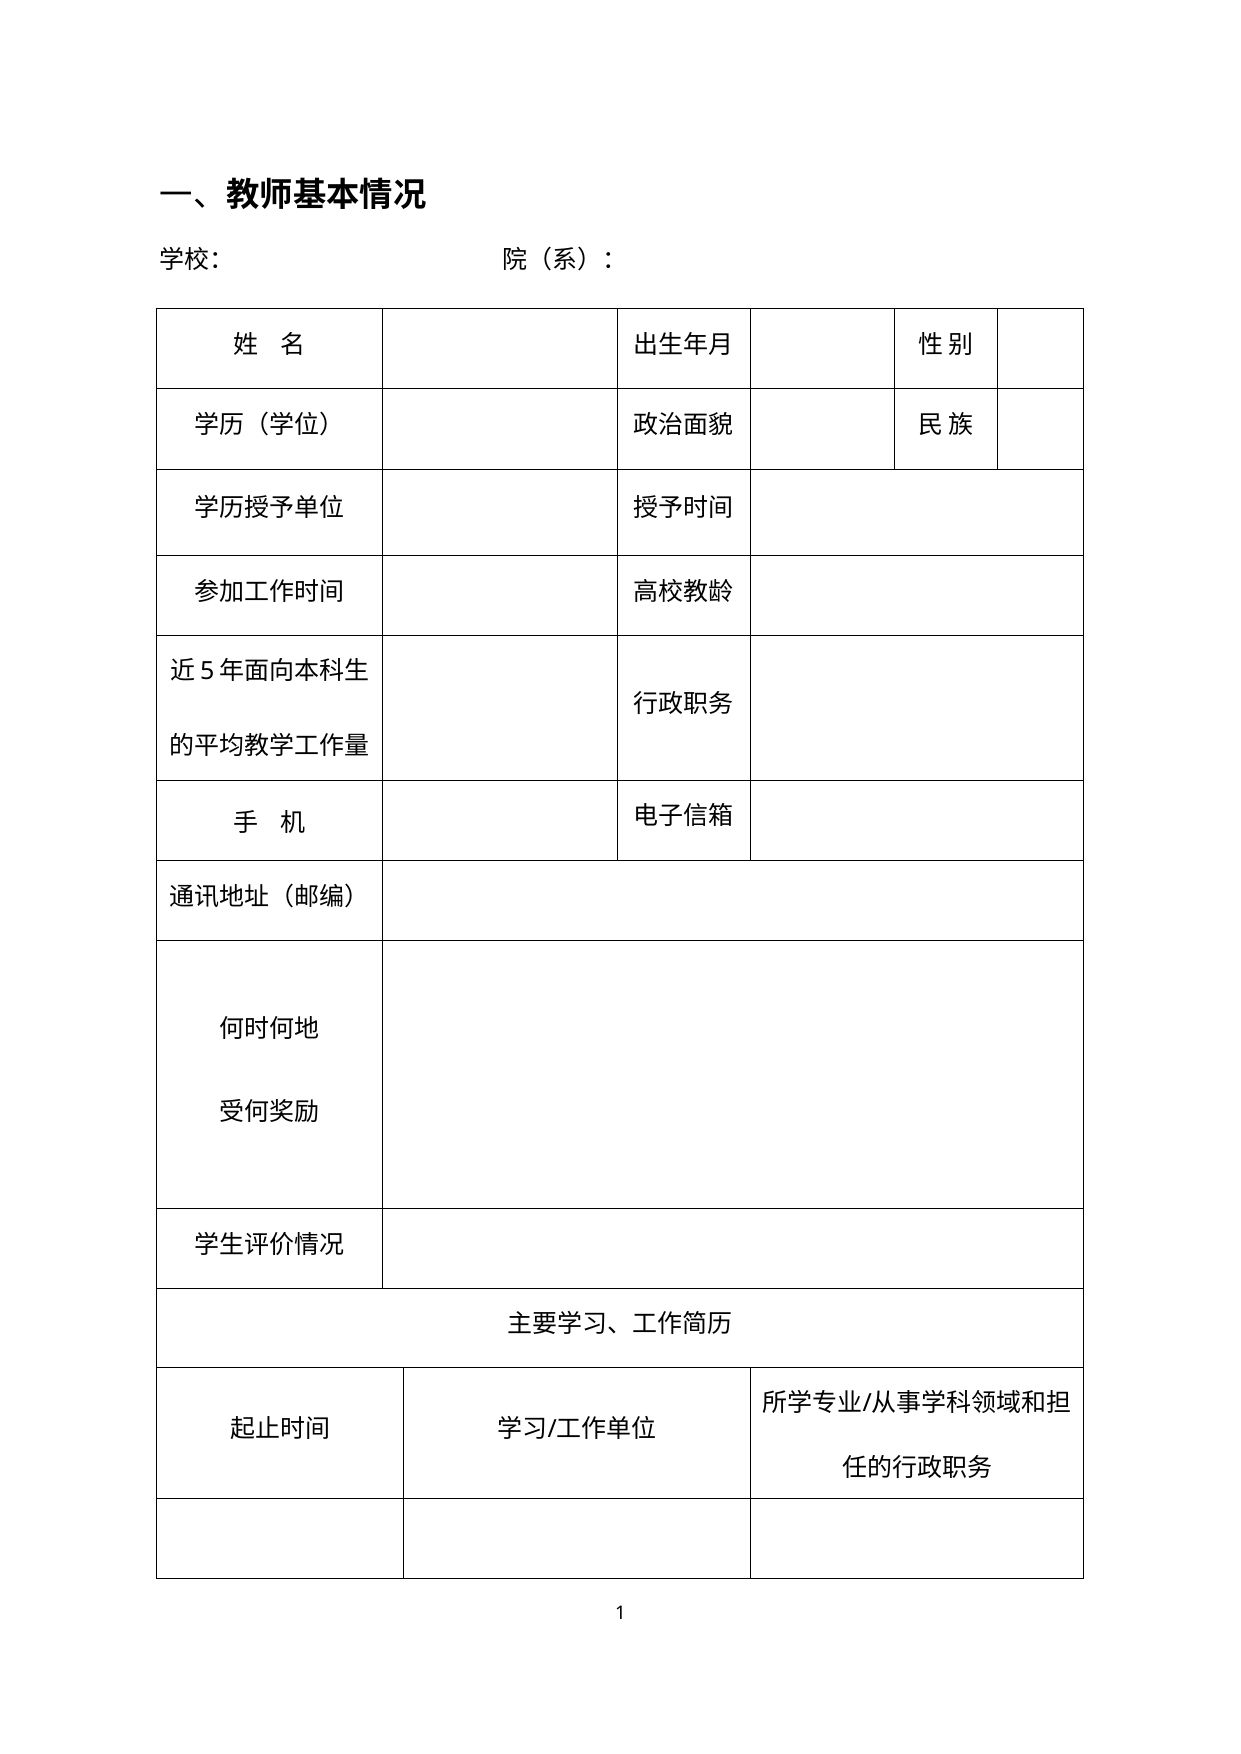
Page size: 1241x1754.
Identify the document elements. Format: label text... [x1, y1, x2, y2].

table_header [383, 309, 617, 388]
table_cell 近5年面向本科生的平均教学工作量 [157, 636, 382, 779]
table_header [751, 309, 894, 388]
table_cell 参加工作时间 [157, 556, 382, 635]
table_cell 电子信箱 [618, 781, 750, 860]
table_header 姓 名 [157, 309, 382, 388]
table_header 性 别 [895, 309, 997, 388]
table_cell 通讯地址（邮编） [157, 861, 382, 940]
table_cell [751, 389, 894, 468]
table_cell [998, 389, 1083, 468]
table_cell [383, 636, 617, 779]
text 一、教师基本情况 [159, 160, 1081, 225]
table_cell [383, 861, 1083, 940]
table_cell 学历（学位） [157, 389, 382, 468]
table_cell [383, 389, 617, 468]
table_cell 民 族 [895, 389, 997, 468]
table_cell 政治面貌 [618, 389, 750, 468]
table_cell 授予时间 [618, 470, 750, 555]
table_cell 起止时间 [157, 1368, 403, 1498]
table_cell [751, 556, 1083, 635]
table_cell 学历授予单位 [157, 470, 382, 555]
table_cell [383, 941, 1083, 1208]
table_cell [751, 636, 1083, 779]
table_cell [751, 1499, 1083, 1578]
table_cell 所学专业/从事学科领域和担任的行政职务 [751, 1368, 1083, 1498]
text 学校： 院（系）： [159, 225, 1081, 290]
table_cell 高校教龄 [618, 556, 750, 635]
table_cell 学生评价情况 [157, 1209, 382, 1288]
table_cell [383, 1209, 1083, 1288]
table_cell 行政职务 [618, 636, 750, 779]
table_cell 手 机 [157, 781, 382, 860]
table_cell 学习/工作单位 [404, 1368, 750, 1498]
table_cell [383, 470, 617, 555]
table_cell [751, 781, 1083, 860]
table_cell 何时何地 受何奖励 [157, 941, 382, 1208]
table_cell [383, 781, 617, 860]
table_header [998, 309, 1083, 388]
table_cell [383, 556, 617, 635]
table_header 出生年月 [618, 309, 750, 388]
table_cell [751, 470, 1083, 555]
table_cell 主要学习、工作简历 [157, 1289, 1083, 1367]
table_cell [404, 1499, 750, 1578]
table_cell [157, 1499, 403, 1578]
